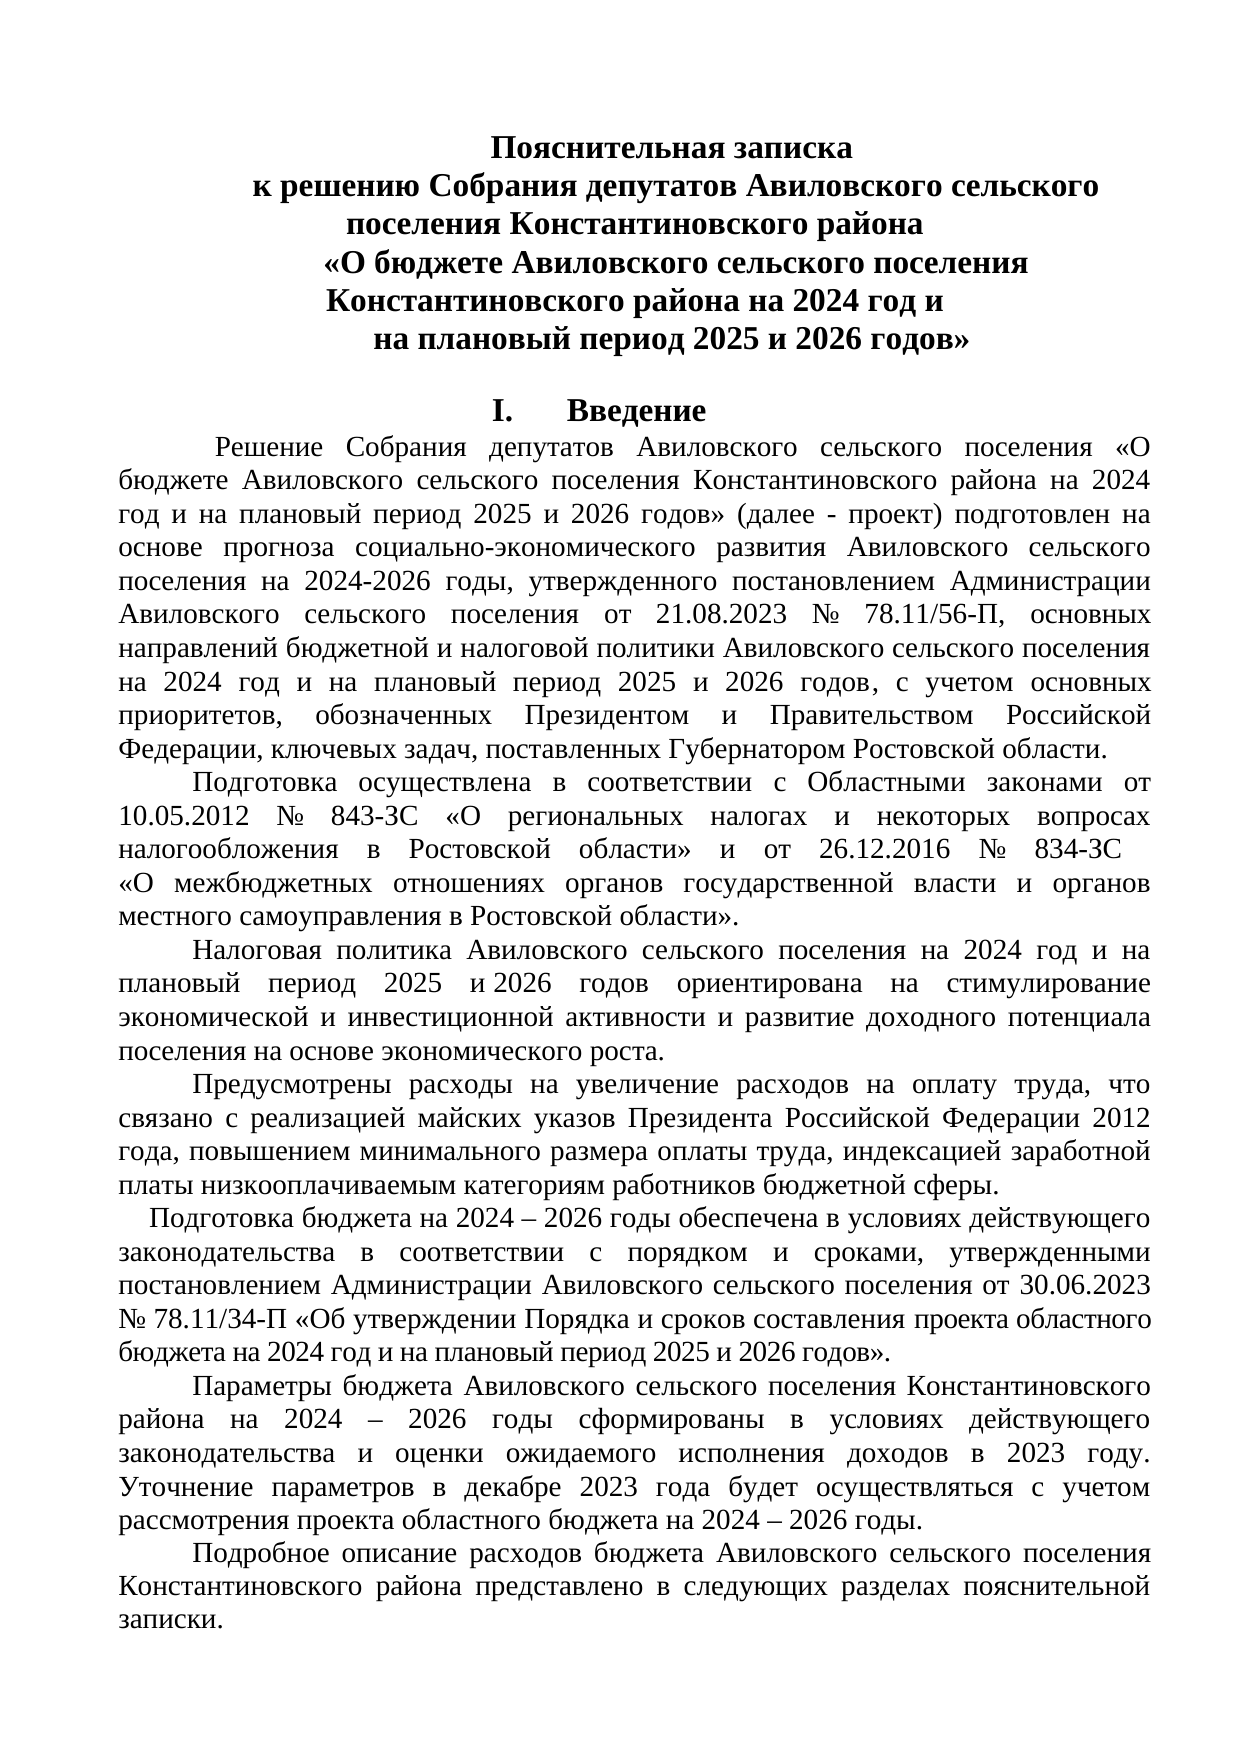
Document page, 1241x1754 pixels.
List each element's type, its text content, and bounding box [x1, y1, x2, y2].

text «О бюджете Авиловского сельского поселения Константиновского района на 2024 год и [118, 242, 1152, 319]
text Подготовка осуществлена в соответствии с Областными законами от 10.05.2012 № 843-ЗС «О региональных налогах и некоторых вопросах налогообложения в Ростовской области» и от 26.12.2016 № 834-ЗС «О межбюджетных отношениях органов государственной власти и органов местного самоуправления в Ростовской области». [118, 764, 1152, 932]
text Предусмотрены расходы на увеличение расходов на оплату труда, что связано с реализацией майских указов Президента Российской Федерации 2012 года, повышением минимального размера оплаты труда, индексацией заработной платы низкооплачиваемым категориям работников бюджетной сферы. [118, 1066, 1152, 1200]
text Подробное описание расходов бюджета Авиловского сельского поселения Константиновского района представлено в следующих разделах пояснительной записки. [118, 1536, 1152, 1634]
text к решению Собрания депутатов Авиловского сельского поселения Константиновского района [118, 165, 1152, 242]
text Параметры бюджета Авиловского сельского поселения Константиновского района на 2024 – 2026 годы сформированы в условиях действующего законодательства и оценки ожидаемого исполнения доходов в 2023 году. Уточнение параметров в декабре 2023 года будет осуществляться с учетом рассмотрения проекта областного бюджета на 2024 – 2026 годы. [118, 1368, 1152, 1536]
text Пояснительная записка [118, 127, 1152, 165]
text Подготовка бюджета на 2024 – 2026 годы обеспечена в условиях действующего законодательства в соответствии с порядком и сроками, утвержденными постановлением Администрации Авиловского сельского поселения от 30.06.2023 № 78.11/34-П «Об утверждении Порядка и сроков составления проекта областного бюджета на 2024 год и на плановый период 2025 и 2026 годов». [118, 1200, 1152, 1368]
text на плановый период 2025 и 2026 годов» [118, 319, 1152, 357]
text Решение Собрания депутатов Авиловского сельского поселения «О бюджете Авиловского сельского поселения Константиновского района на 2024 год и на плановый период 2025 и 2026 годов» (далее - проект) подготовлен на основе прогноза социально-экономического развития Авиловского сельского поселения на 2024-2026 годы, утвержденного постановлением Администрации Авиловского сельского поселения от 21.08.2023 № 78.11/56-П, основных направлений бюджетной и налоговой политики Авиловского сельского поселения на 2024 год и на плановый период 2025 и 2026 годов, с учетом основных приоритетов, обозначенных Президентом и Правительством Российской Федерации, ключевых задач, поставленных Губернатором Ростовской области. [118, 429, 1152, 764]
list Введение [492, 391, 1152, 429]
text Налоговая политика Авиловского сельского поселения на 2024 год и на плановый период 2025 и 2026 годов ориентирована на стимулирование экономической и инвестиционной активности и развитие доходного потенциала поселения на основе экономического роста. [118, 932, 1152, 1066]
